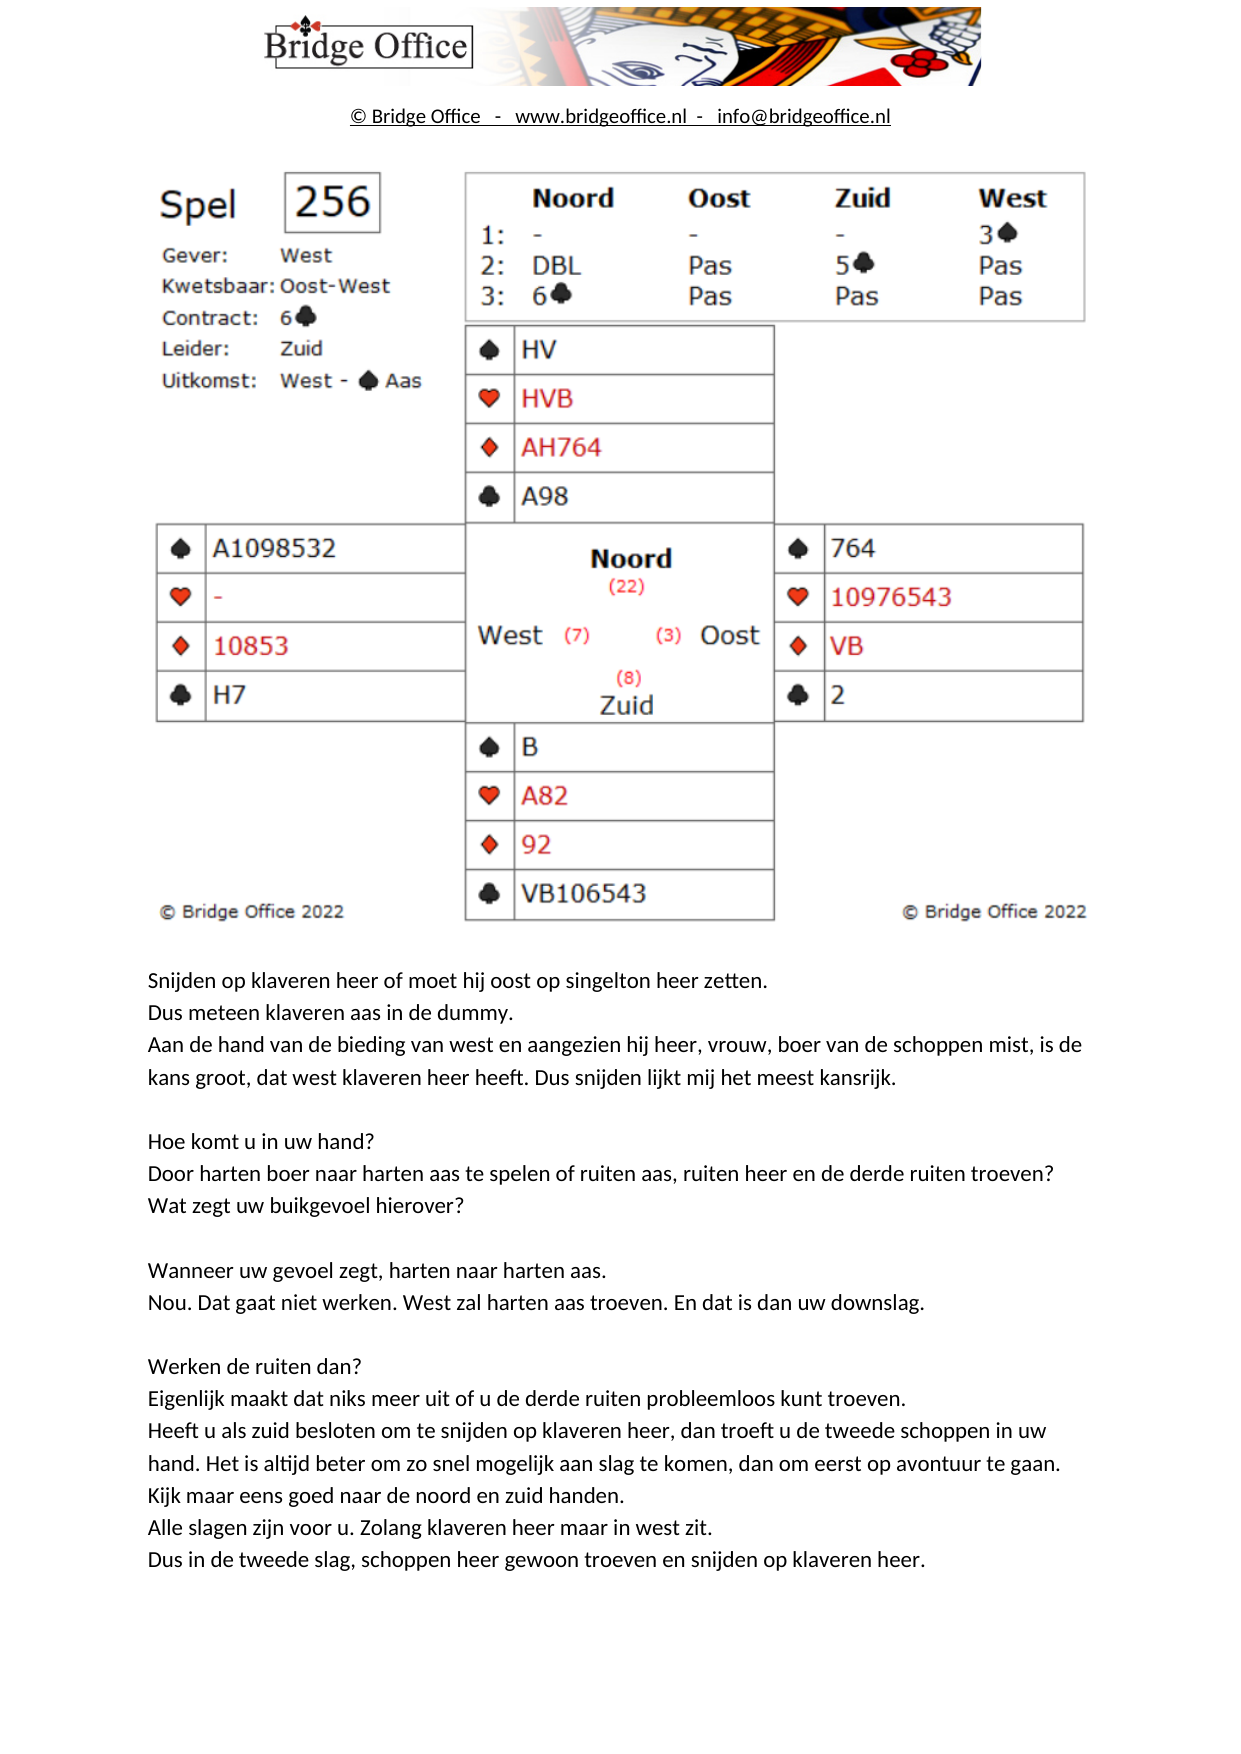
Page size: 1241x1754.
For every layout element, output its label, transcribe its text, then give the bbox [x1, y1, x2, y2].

text Alle slagen zijn voor u. Zolang klaveren heer maar in west zit. [148, 1513, 1093, 1541]
text Werken de ruiten dan? [148, 1352, 1093, 1380]
text Eigenlijk maakt dat niks meer uit of u de derde ruiten probleemloos kunt troeven. [148, 1384, 1093, 1412]
text Door harten boer naar harten aas te spelen of ruiten aas, ruiten heer en de derde ruiten troeven? [148, 1159, 1093, 1187]
text Wat zegt uw buikgevoel hierover? [148, 1191, 1093, 1219]
text Snijden op klaveren heer of moet hij oost op singelton heer zetten. [148, 966, 1093, 994]
text Heeft u als zuid besloten om te snijden op klaveren heer, dan troeft u de tweede schoppen in uw hand. Het is altijd beter om zo snel mogelijk aan slag te komen, dan om eerst op avontuur te gaan. [148, 1417, 1093, 1477]
text Dus meteen klaveren aas in de dummy. [148, 998, 1093, 1026]
text Hoe komt u in uw hand? [148, 1127, 1093, 1155]
text Aan de hand van de bieding van west en aangezien hij heer, vrouw, boer van de schoppen mist, is de kans groot, dat west klaveren heer heeft. Dus snijden lijkt mij het meest kansrijk. [148, 1030, 1093, 1091]
text Nou. Dat gaat niet werken. West zal harten aas troeven. En dat is dan uw downslag. [148, 1288, 1093, 1316]
text Wanneer uw gevoel zegt, harten naar harten aas. [148, 1256, 1093, 1284]
picture [237, 7, 980, 85]
text Kijk maar eens goed naar de noord en zuid handen. [148, 1481, 1093, 1509]
text Dus in de tweede slag, schoppen heer gewoon troeven en snijden op klaveren heer. [148, 1545, 1093, 1573]
picture [147, 160, 1093, 930]
